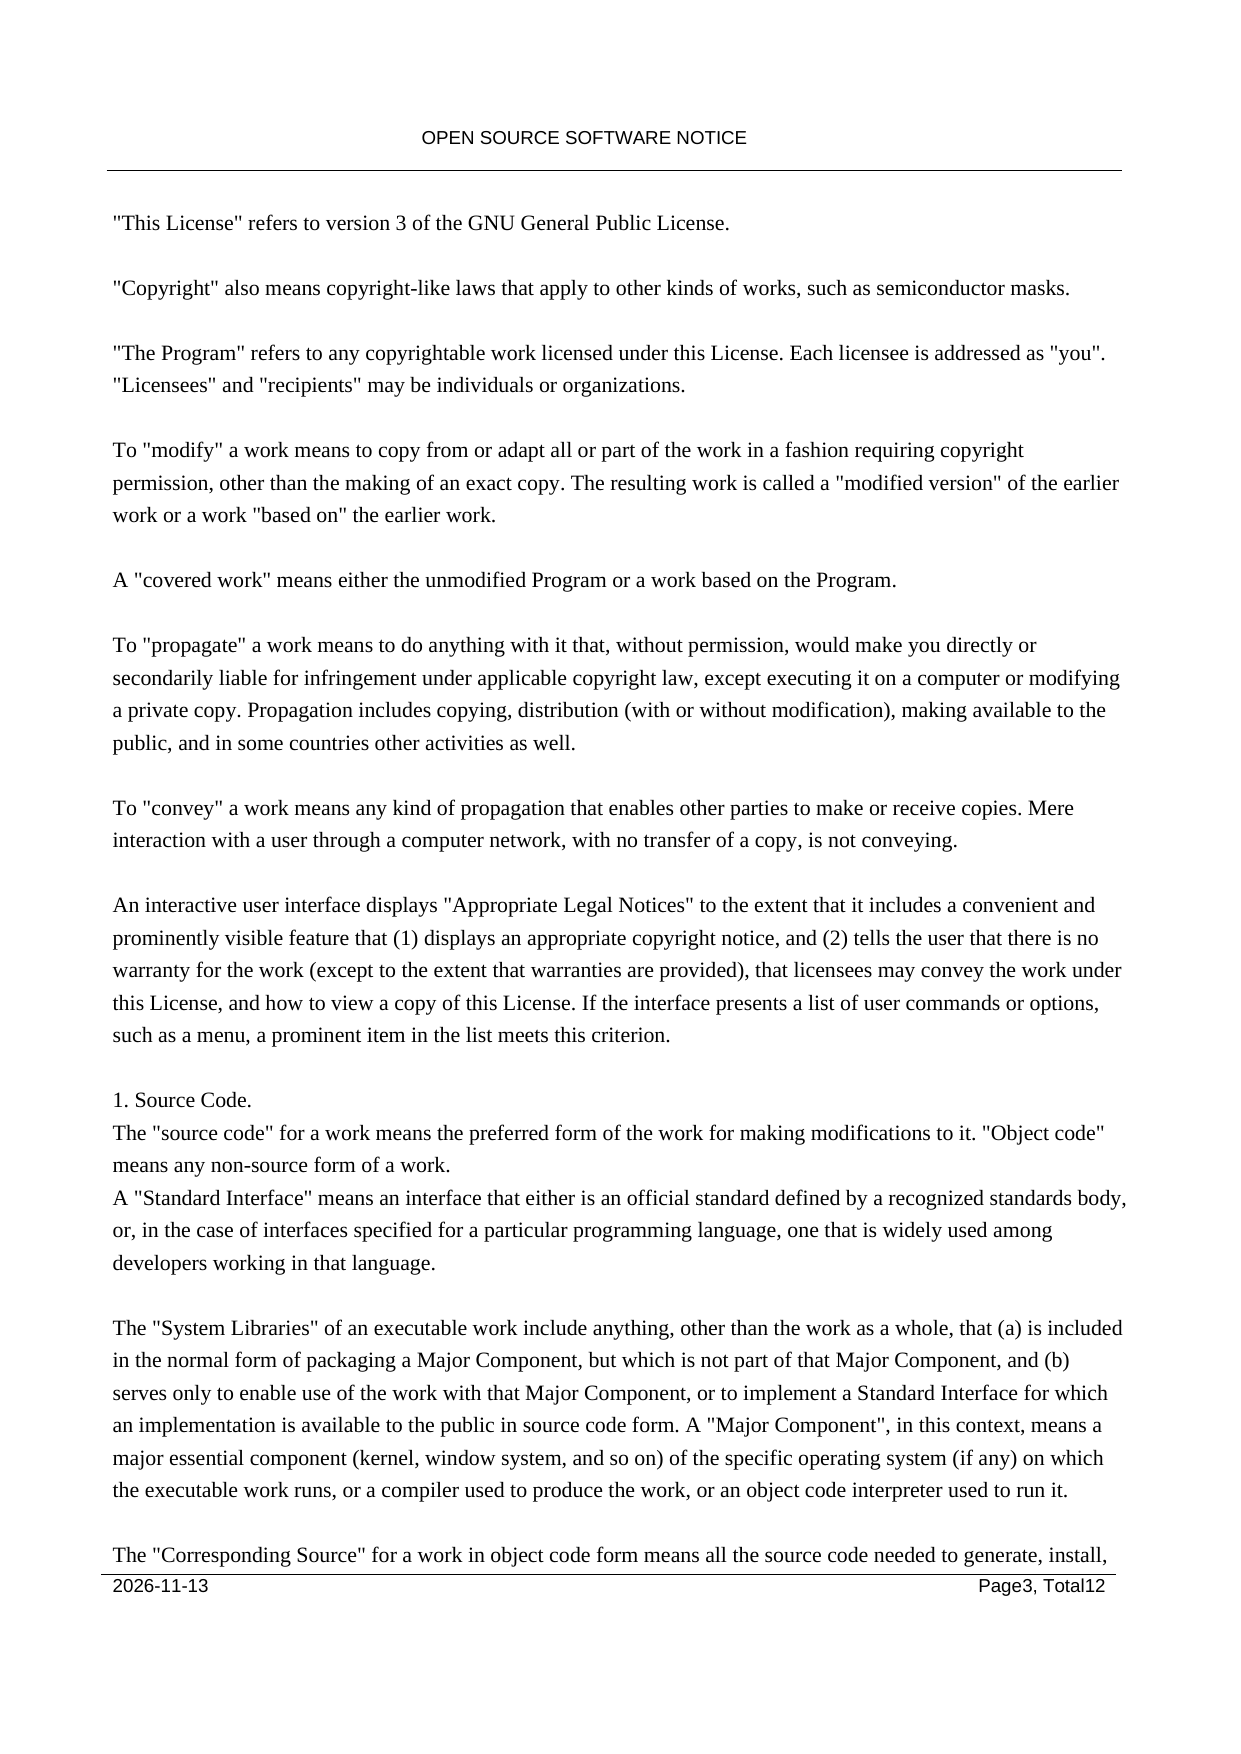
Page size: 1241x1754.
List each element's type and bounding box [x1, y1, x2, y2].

text [112, 206, 1128, 1571]
